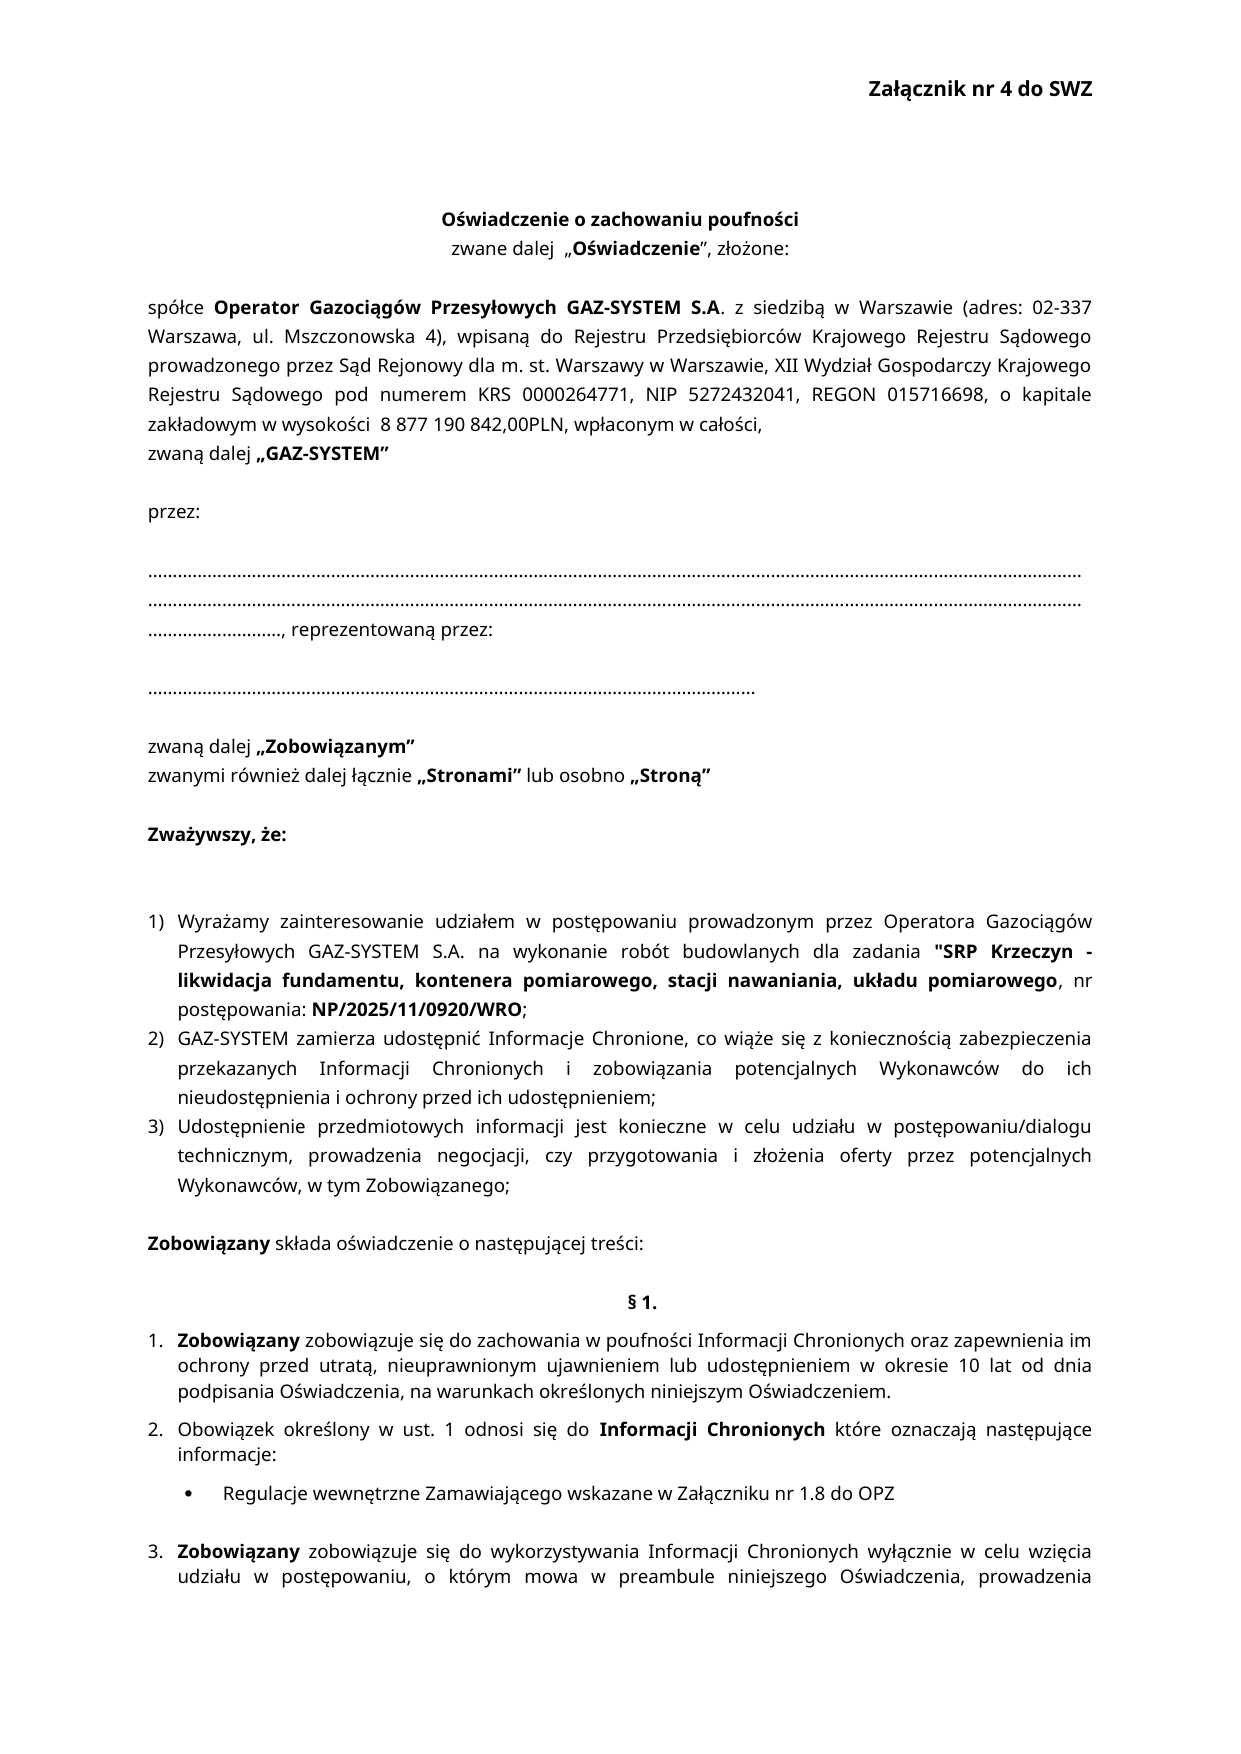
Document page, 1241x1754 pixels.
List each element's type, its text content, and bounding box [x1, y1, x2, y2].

text spółce Operator Gazociągów Przesyłowych GAZ-SYSTEM S.A. z siedzibą w Warszawie (adres: 02-337 Warszawa, ul. Mszczonowska 4), wpisaną do Rejestru Przedsiębiorców Krajowego Rejestru Sądowego prowadzonego przez Sąd Rejonowy dla m. st. Warszawy w Warszawie, XII Wydział Gospodarczy Krajowego Rejestru Sądowego pod numerem KRS 0000264771, NIP 5272432041, REGON 015716698, o kapitale zakładowym w wysokości 8 877 190 842,00PLN, wpłaconym w całości, [148, 294, 1093, 437]
list Regulacje wewnętrzne Zamawiającego wskazane w Załączniku nr 1.8 do OPZ [185, 1480, 1093, 1505]
list Obowiązek określony w ust. 1 odnosi się do Informacji Chronionych które oznaczają następujące informacje: [148, 1416, 1093, 1467]
list Zobowiązany zobowiązuje się do zachowania w poufności Informacji Chronionych oraz zapewnienia im ochrony przed utratą, nieuprawnionym ujawnieniem lub udostępnieniem w okresie 10 lat od dnia podpisania Oświadczenia, na warunkach określonych niniejszym Oświadczeniem. [148, 1327, 1093, 1404]
list Udostępnienie przedmiotowych informacji jest konieczne w celu udziału w postępowaniu/dialogu technicznym, prowadzenia negocjacji, czy przygotowania i złożenia oferty przez potencjalnych Wykonawców, w tym Zobowiązanego; [148, 1113, 1093, 1198]
text …………………………………………………………………………………………………………… [148, 674, 1093, 700]
text § 1. [192, 1289, 1093, 1315]
text Zważywszy, że: [148, 821, 1093, 846]
list Wyrażamy zainteresowanie udziałem w postępowaniu prowadzonym przez Operatora Gazociągów Przesyłowych GAZ-SYSTEM S.A. na wykonanie robót budowlanych dla zadania "SRP Krzeczyn - likwidacja fundamentu, kontenera pomiarowego, stacji nawaniania, układu pomiarowego, nr postępowania: NP/2025/11/0920/WRO; [148, 909, 1093, 1022]
text zwaną dalej „Zobowiązanym” [148, 733, 1093, 758]
text Oświadczenie o zachowaniu poufności [148, 206, 1093, 232]
text ………………………………………………………………………………………………………………………………………………………………………………………………………………………………………………………………………………………………………………………………………………………………………, reprezentowaną przez: [148, 557, 1093, 641]
text przez: [148, 499, 1093, 524]
text zwaną dalej „GAZ-SYSTEM” [148, 440, 1093, 466]
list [148, 1538, 1093, 1589]
list GAZ-SYSTEM zamierza udostępnić Informacje Chronione, co wiąże się z koniecznością zabezpieczenia przekazanych Informacji Chronionych i zobowiązania potencjalnych Wykonawców do ich nieudostępnienia i ochrony przed ich udostępnieniem; [148, 1026, 1093, 1110]
text Zobowiązany składa oświadczenie o następującej treści: [148, 1231, 1093, 1256]
text zwane dalej „Oświadczenie”, złożone: [148, 235, 1093, 261]
text zwanymi również dalej łącznie „Stronami” lub osobno „Stroną” [148, 762, 1093, 788]
